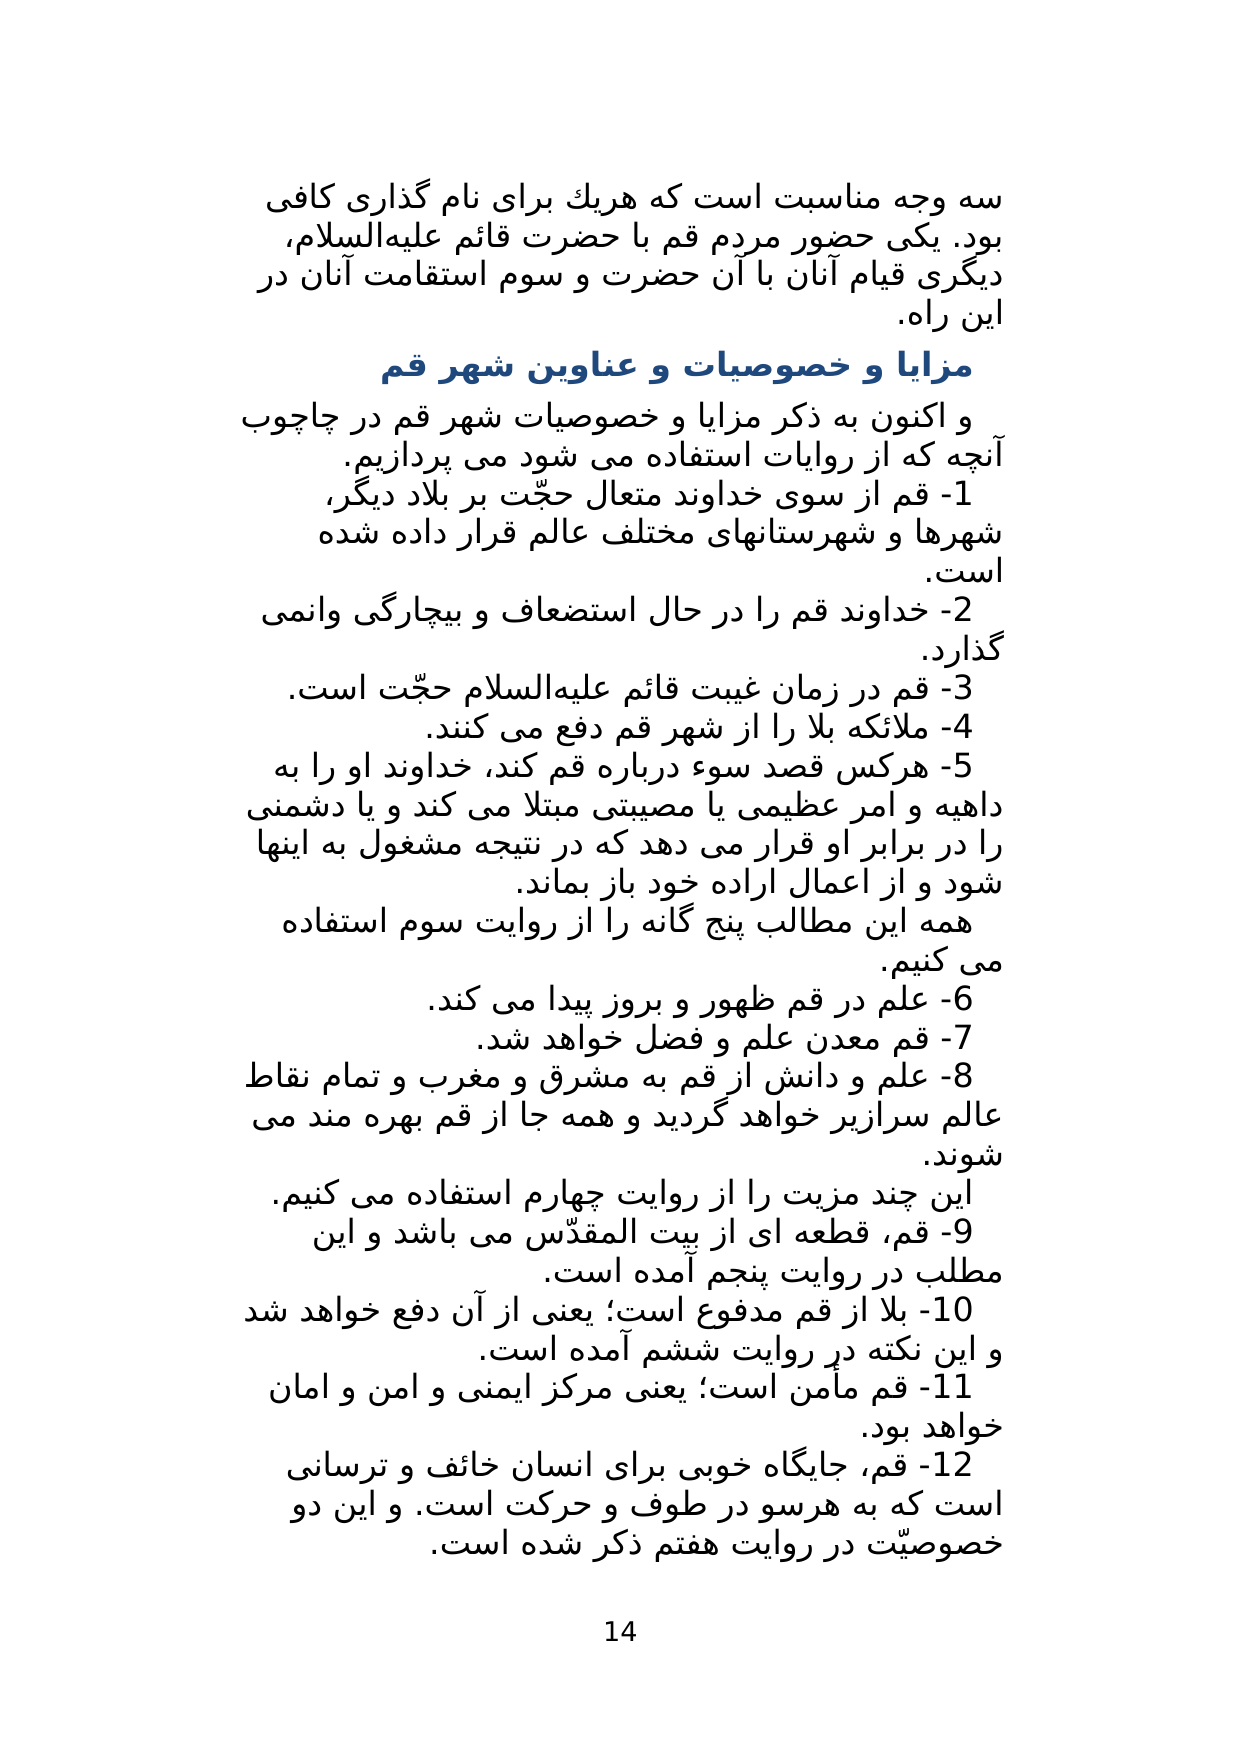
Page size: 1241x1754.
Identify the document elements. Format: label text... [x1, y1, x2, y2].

text 12- قم، جايگاه خوبى براى انسان خائف و ترسانى است كه به هرسو در طوف و حركت است. و اين دو خصوصيّت در روايت هفتم ذكر شده است. [236, 1446, 1004, 1562]
text 2- خداوند قم را در حال استضعاف و بيچارگى وانمى گذارد. [236, 591, 1004, 668]
text 10- بلا از قم مدفوع است؛ يعنى از آن دفع خواهد شد و اين نكته در روايت ششم آمده است. [236, 1290, 1004, 1368]
text 1- قم از سوى خداوند متعال حجّت بر بلاد ديگر، شهرها و شهرستانهاى مختلف عالم قرار داده شده است. [236, 474, 1004, 591]
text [236, 177, 1004, 333]
text 6- علم در قم ظهور و بروز پيدا مى كند. [236, 979, 1004, 1018]
subtitle مزايا و خصوصيات و عناوين شهر قم [236, 345, 1004, 384]
text 5- هركس قصد سوء درباره قم كند، خداوند او را به داهيه و امر عظيمى يا مصيبتى مبتلا مى كند و يا دشمنى را در برابر او قرار مى دهد كه در نتيجه مشغول به اينها شود و از اعمال اراده خود باز بماند. [236, 746, 1004, 902]
text 9- قم، قطعه اى از بيت المقدّس مى باشد و اين مطلب در روايت پنجم آمده است. [236, 1212, 1004, 1290]
text 11- قم مأمن است؛ يعنى مركز ايمنى و امن و امان خواهد بود. [236, 1368, 1004, 1446]
text اين چند مزيت را از روايت چهارم استفاده مى كنيم. [236, 1173, 1004, 1212]
text 3- قم در زمان غيبت قائم عليه‌السلام حجّت است. [236, 668, 1004, 707]
text و اكنون به ذكر مزايا و خصوصيات شهر قم در چاچوب آنچه كه از روايات استفاده مى شود مى پردازيم. [236, 396, 1004, 474]
text همه اين مطالب پنج گانه را از روايت سوم استفاده مى كنيم. [236, 902, 1004, 979]
text 8- علم و دانش از قم به مشرق و مغرب و تمام نقاط عالم سرازير خواهد گرديد و همه جا از قم بهره مند مى شوند. [236, 1057, 1004, 1173]
text 4- ملائكه بلا را از شهر قم دفع مى كنند. [236, 707, 1004, 746]
text 7- قم معدن علم و فضل خواهد شد. [236, 1018, 1004, 1057]
